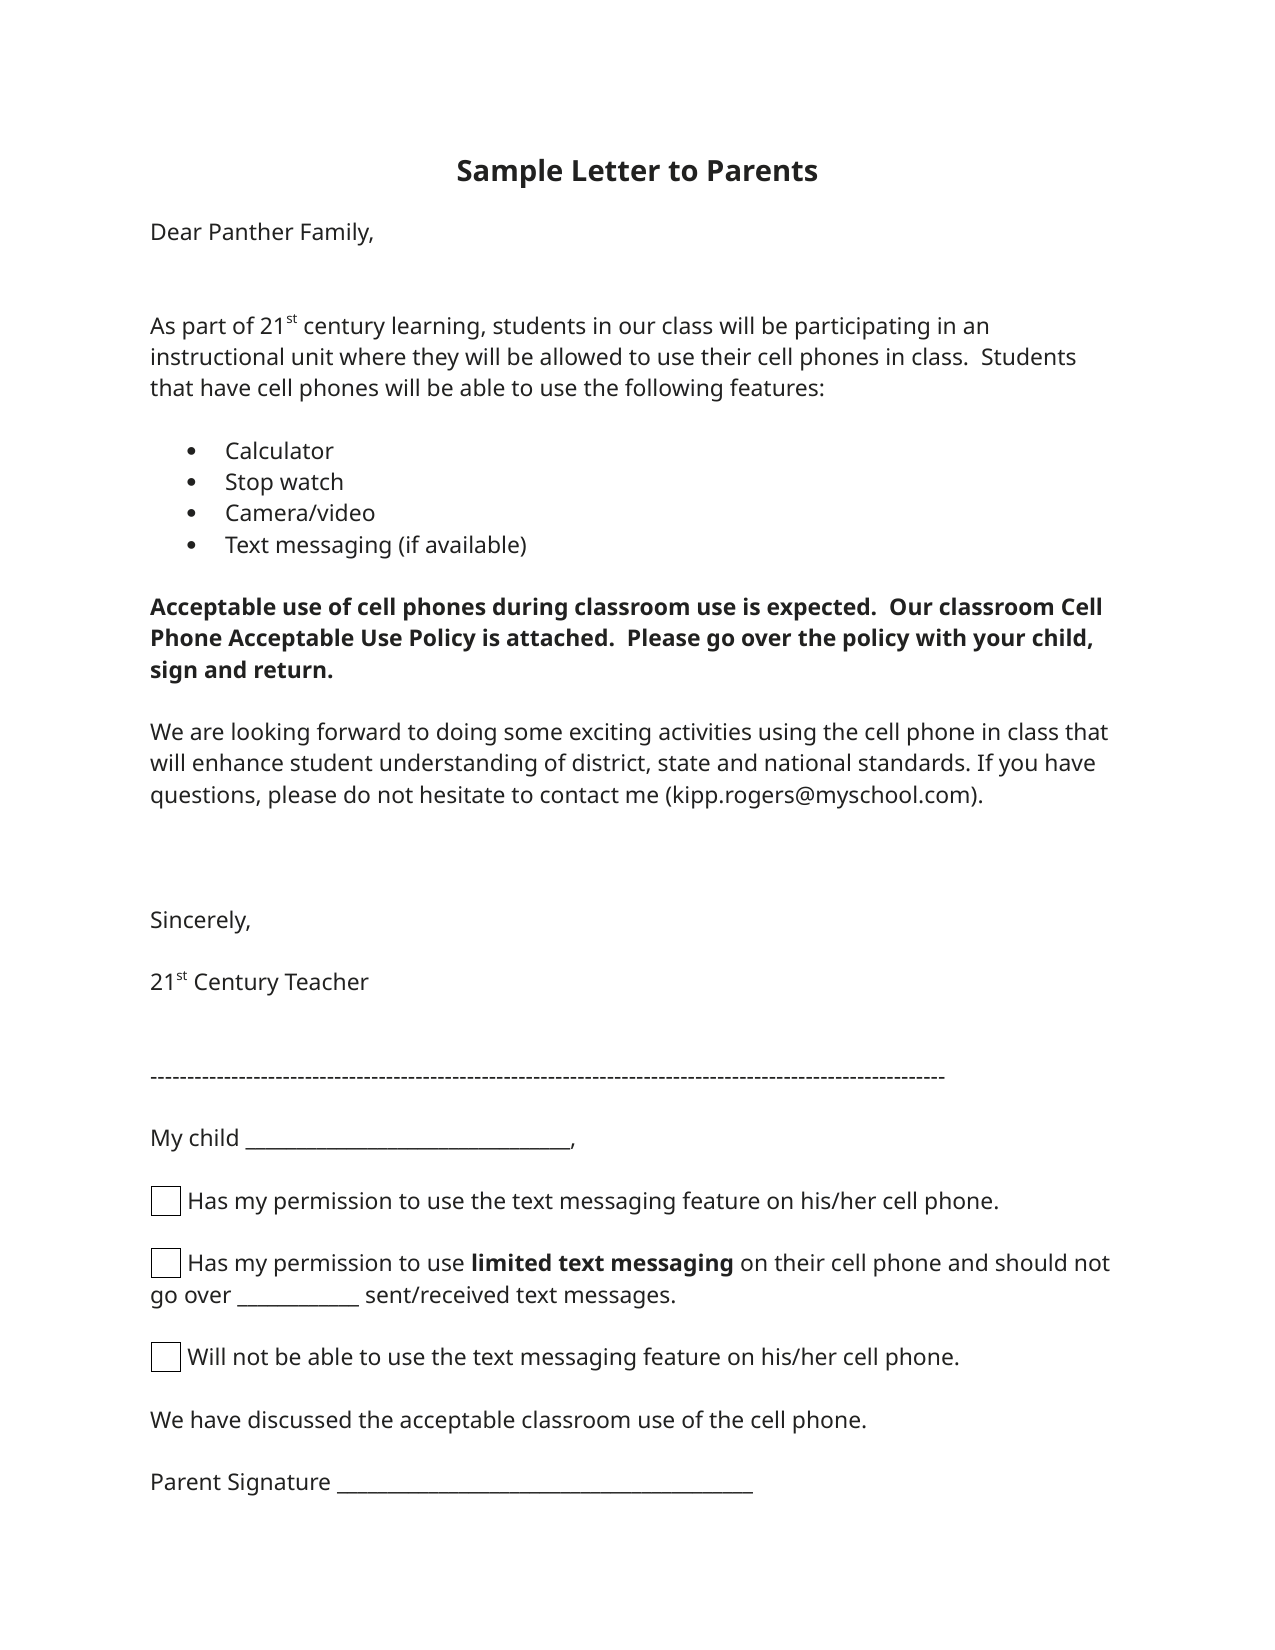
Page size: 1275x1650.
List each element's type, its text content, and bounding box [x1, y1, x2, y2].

text As part of 21st century learning, students in our class will be participating in an instructional unit where they will be allowed to use their cell phones in class. Students that have cell phones will be able to use the following features: [150, 310, 1125, 403]
text ------------------------------------------------------------------------------------------------------------ [150, 1060, 1125, 1091]
list Camera/video [187, 497, 1125, 528]
list Stop watch [187, 466, 1125, 497]
text We are looking forward to doing some exciting activities using the cell phone in class that will enhance student understanding of district, state and national standards. If you have questions, please do not hesitate to contact me (kipp.rogers@myschool.com). [150, 716, 1125, 810]
text Sample Letter to Parents [150, 150, 1125, 190]
text Sincerely, [150, 903, 1125, 935]
list Text messaging (if available) [187, 528, 1125, 560]
text 21st Century Teacher [150, 966, 1125, 997]
text Has my permission to use the text messaging feature on his/her cell phone. [150, 1185, 1125, 1216]
text Has my permission to use limited text messaging on their cell phone and should not go over ____________ sent/received text messages. [150, 1247, 1125, 1310]
list Calculator [187, 435, 1125, 466]
text Dear Panther Family, [150, 216, 1125, 247]
text Parent Signature _________________________________________ [150, 1466, 1125, 1497]
text Acceptable use of cell phones during classroom use is expected. Our classroom Cell Phone Acceptable Use Policy is attached. Please go over the policy with your child, sign and return. [150, 591, 1125, 685]
text Will not be able to use the text messaging feature on his/her cell phone. [150, 1341, 1125, 1372]
text My child ________________________________, [150, 1122, 1125, 1153]
text We have discussed the acceptable classroom use of the cell phone. [150, 1403, 1125, 1435]
